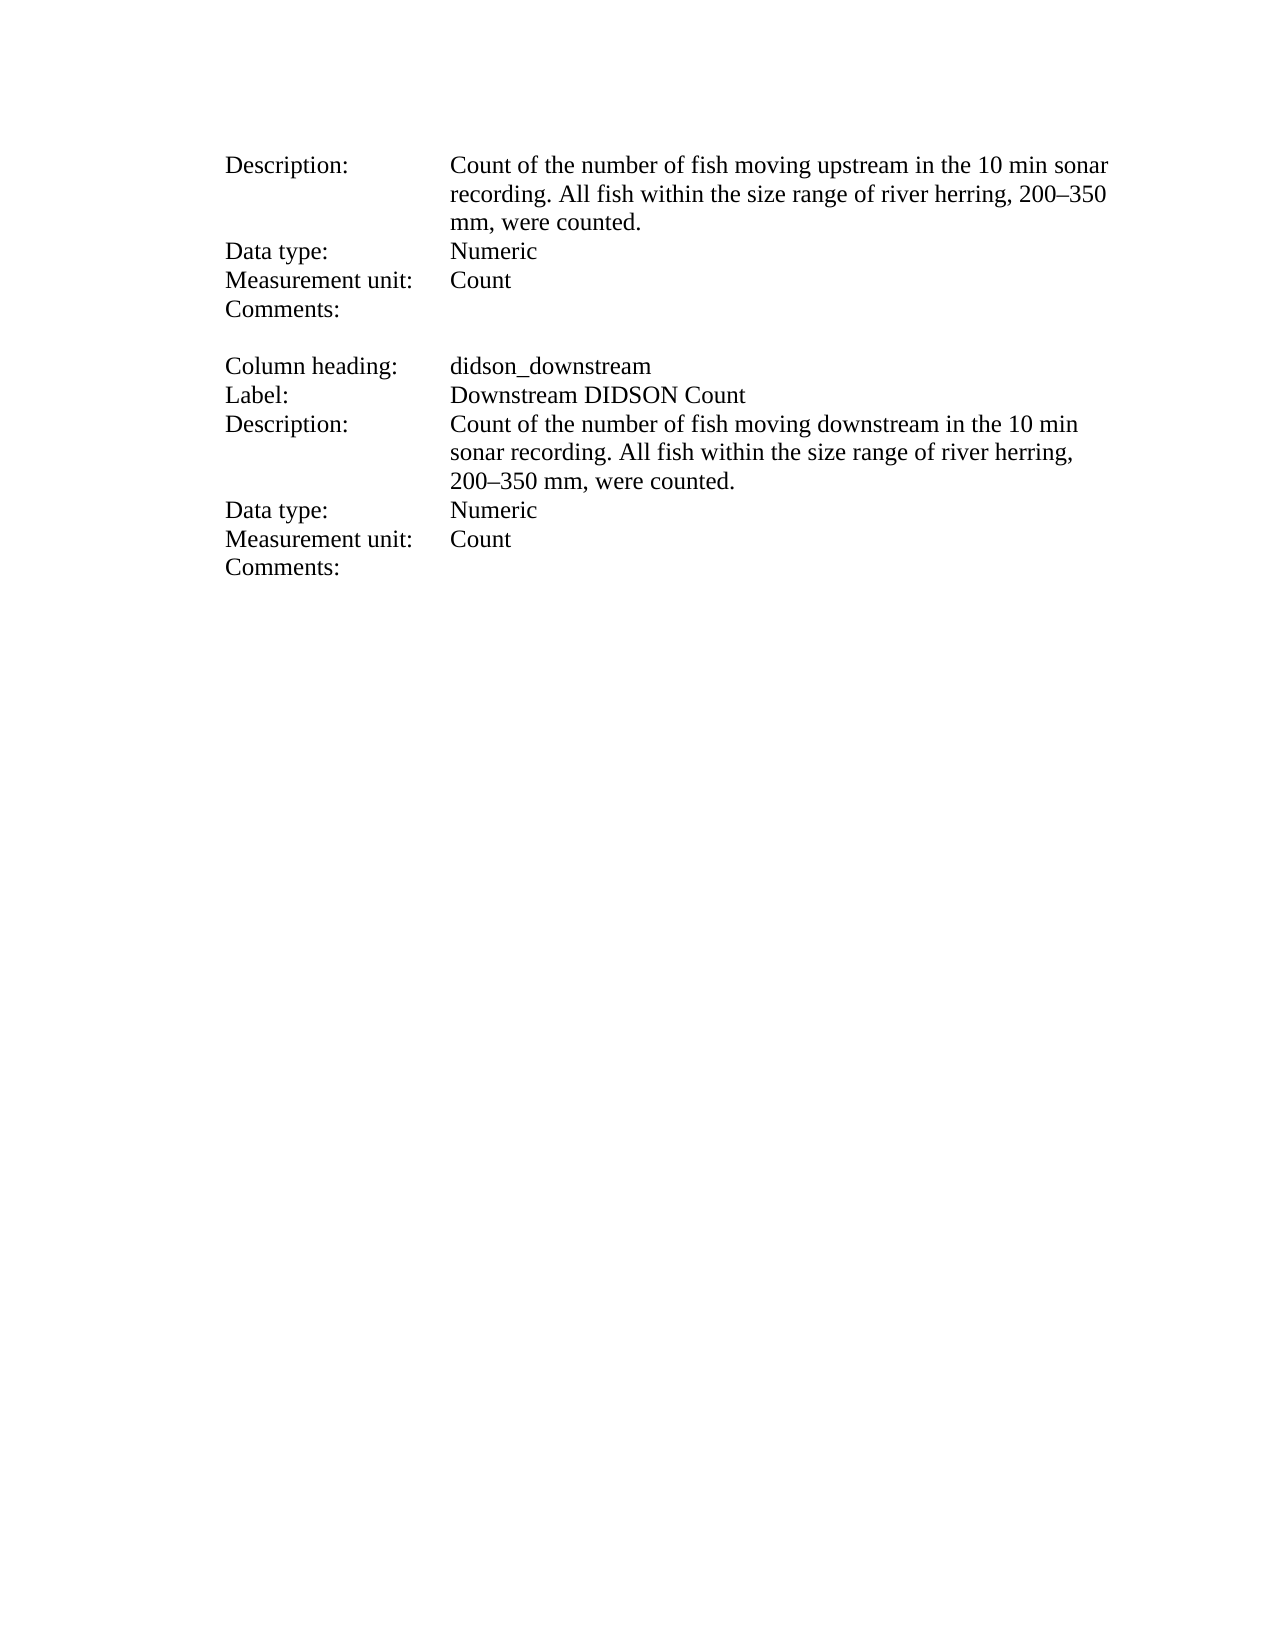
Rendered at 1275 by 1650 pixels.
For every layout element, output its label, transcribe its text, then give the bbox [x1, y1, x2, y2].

text Comments: [150, 294, 1125, 322]
text Column heading: didson_downstream [150, 351, 1125, 380]
text Data type: Numeric [225, 495, 1125, 524]
text Description: Count of the number of fish moving downstream in the 10 min sonar recording. All fish within the size range of river herring, 200–350 mm, were counted. [225, 409, 1125, 495]
text Label: Downstream DIDSON Count [150, 380, 1125, 409]
text Measurement unit: Count [150, 265, 1125, 294]
text Comments: [225, 552, 1125, 581]
text Measurement unit: Count [150, 524, 1125, 552]
text Description: Count of the number of fish moving upstream in the 10 min sonar recording. All fish within the size range of river herring, 200–350 mm, were counted. [225, 150, 1125, 236]
text Data type: Numeric [225, 236, 1125, 265]
